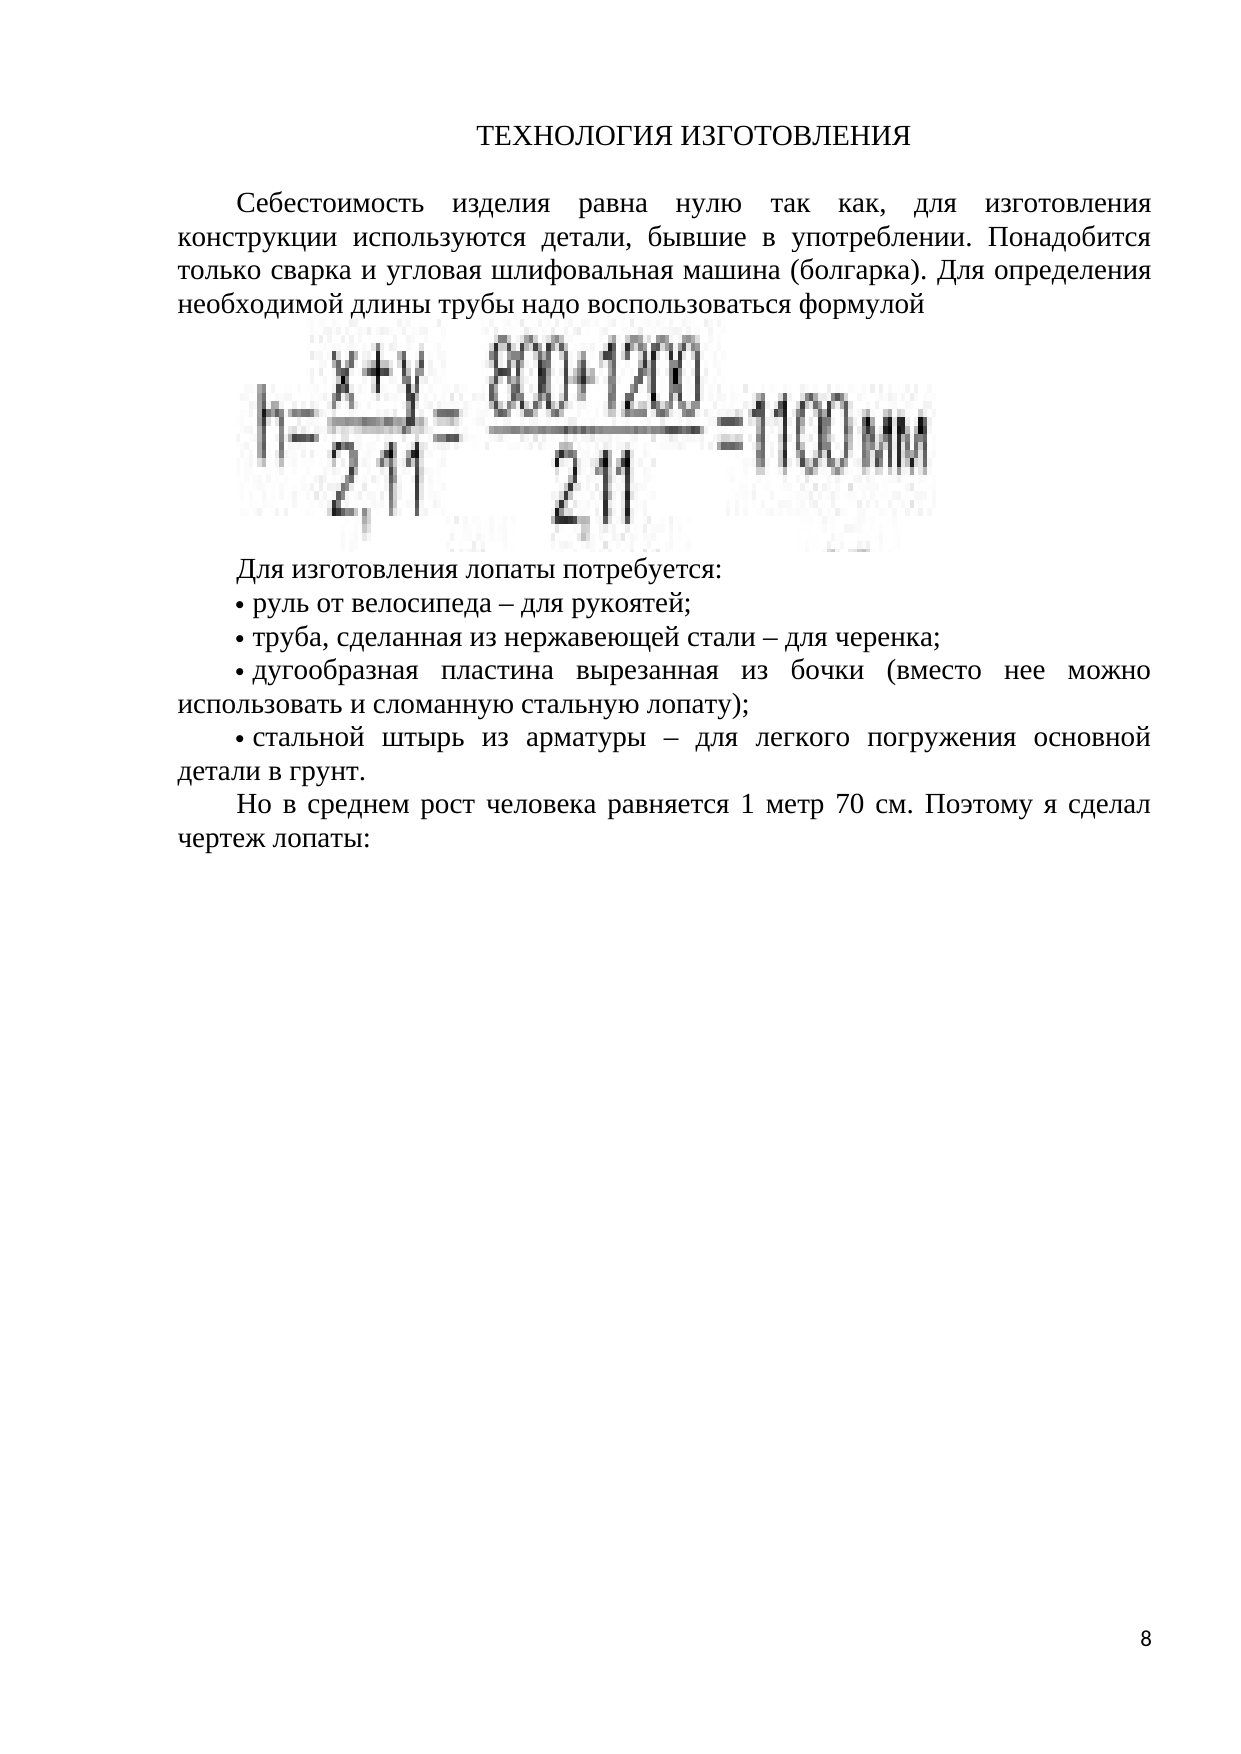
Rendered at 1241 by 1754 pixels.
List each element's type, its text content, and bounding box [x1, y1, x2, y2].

text Для изготовления лопаты потребуется: [177, 552, 1152, 585]
picture [236, 319, 954, 552]
text ТЕХНОЛОГИЯ ИЗГОТОВЛЕНИЯ [177, 118, 1152, 152]
text Себестоимость изделия равна нулю так как, для изготовления конструкции используются детали, бывшие в употреблении. Понадобится только сварка и угловая шлифовальная машина (болгарка). Для определения необходимой длины трубы надо воспользоваться формулой [177, 185, 1152, 319]
list дугообразная пластина вырезанная из бочки (вместо нее можно использовать и сломанную стальную лопату); [177, 652, 1152, 719]
text Но в среднем рост человека равняется 1 метр 70 см. Поэтому я сделал чертеж лопаты: [177, 786, 1152, 853]
list руль от велосипеда – для рукоятей; [177, 585, 1152, 619]
list труба, сделанная из нержавеющей стали – для черенка; [177, 619, 1152, 652]
list стальной штырь из арматуры – для легкого погружения основной детали в грунт. [177, 719, 1152, 786]
